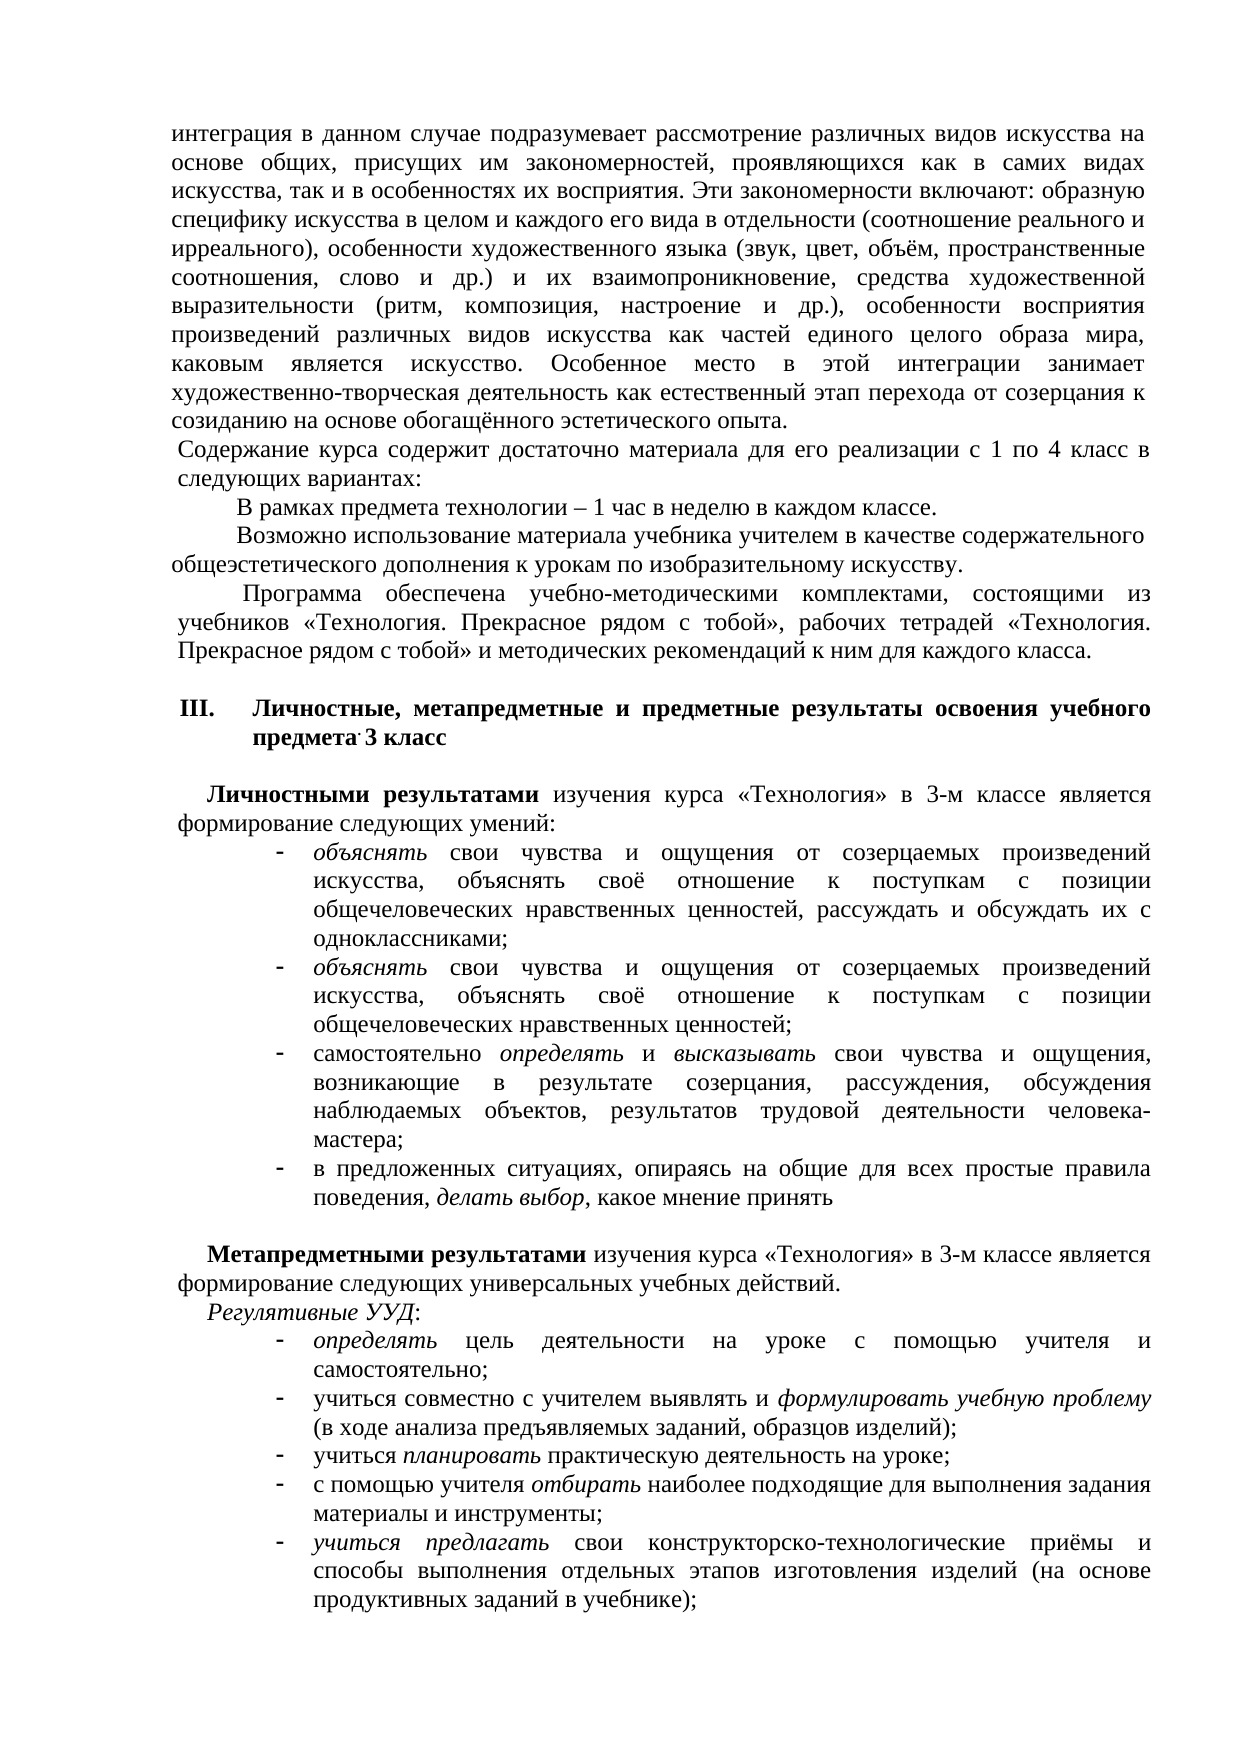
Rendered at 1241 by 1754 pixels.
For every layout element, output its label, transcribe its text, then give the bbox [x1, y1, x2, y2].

list самостоятельно определять и высказывать свои чувства и ощущения, возникающие в результате созерцания, рассуждения, обсуждения наблюдаемых объектов, результатов трудовой деятельности человека-мастера; [276, 1038, 1152, 1153]
text Метапредметными результатами изучения курса «Технология» в 3-м классе является формирование следующих универсальных учебных действий. [177, 1239, 1152, 1297]
text В рамках предмета технологии – 1 час в неделю в каждом классе. [236, 492, 1146, 521]
text Содержание курса содержит достаточно материала для его реализации с 1 по 4 класс в следующих вариантах: [177, 434, 1152, 492]
list определять цель деятельности на уроке с помощью учителя и самостоятельно; [276, 1326, 1152, 1383]
text Личностными результатами изучения курса «Технология» в 3-м классе является формирование следующих умений: [177, 779, 1152, 837]
list с помощью учителя отбирать наиболее подходящие для выполнения задания материалы и инструменты; [276, 1469, 1152, 1527]
text Программа обеспечена учебно-методическими комплектами, состоящими из учебников «Технология. Прекрасное рядом с тобой», рабочих тетрадей «Технология. Прекрасное рядом с тобой» и методических рекомендаций к ним для каждого класса. [177, 578, 1152, 664]
list в предложенных ситуациях, опираясь на общие для всех простые правила поведения, делать выбор, какое мнение принять [276, 1153, 1152, 1211]
text Регулятивные УУД: [177, 1297, 1152, 1326]
list Личностные, метапредметные и предметные результаты освоения учебного предмета. 3 класс [215, 693, 1152, 751]
list объяснять свои чувства и ощущения от созерцаемых произведений искусства, объяснять своё отношение к поступкам с позиции общечеловеческих нравственных ценностей, рассуждать и обсуждать их с одноклассниками; [276, 837, 1152, 952]
list объяснять свои чувства и ощущения от созерцаемых произведений искусства, объяснять своё отношение к поступкам с позиции общечеловеческих нравственных ценностей; [276, 952, 1152, 1038]
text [177, 118, 1152, 434]
list учиться предлагать свои конструкторско-технологические приёмы и способы выполнения отдельных этапов изготовления изделий (на основе продуктивных заданий в учебнике); [276, 1527, 1152, 1613]
list учиться планировать практическую деятельность на уроке; [276, 1441, 1152, 1469]
text Возможно использование материала учебника учителем в качестве содержательного общеэстетического дополнения к урокам по изобразительному искусству. [177, 521, 1152, 578]
list учиться совместно с учителем выявлять и формулировать учебную проблему (в ходе анализа предъявляемых заданий, образцов изделий); [276, 1383, 1152, 1441]
